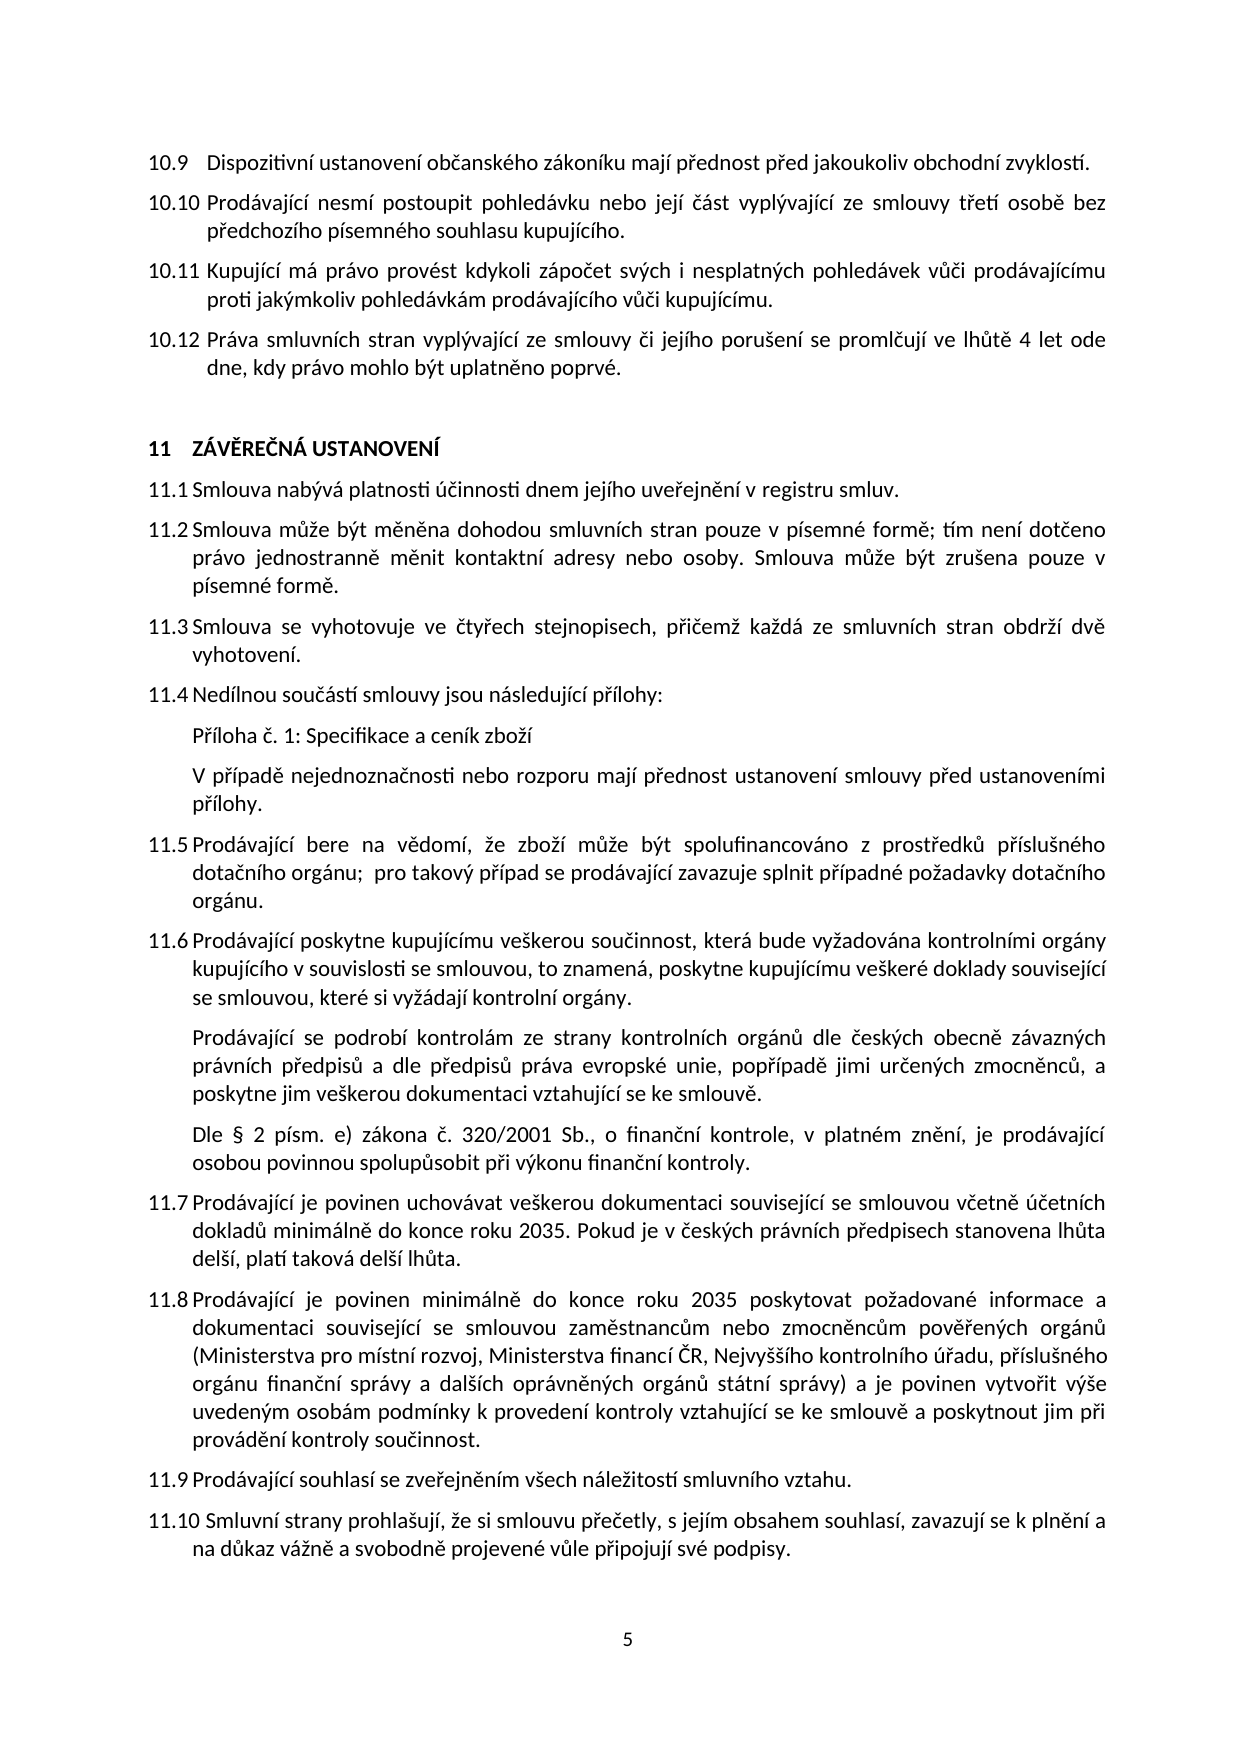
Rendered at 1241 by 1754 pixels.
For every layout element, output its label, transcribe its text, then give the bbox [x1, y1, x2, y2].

list 11.4 Nedílnou součástí smlouvy jsou následující přílohy: [148, 680, 1107, 708]
list 10.11 Kupující má právo provést kdykoli zápočet svých i nesplatných pohledávek vůči prodávajícímu proti jakýmkoliv pohledávkám prodávajícího vůči kupujícímu. [148, 257, 1107, 313]
list 11.3 Smlouva se vyhotovuje ve čtyřech stejnopisech, přičemž každá ze smluvních stran obdrží dvě vyhotovení. [148, 612, 1107, 668]
list Prodávající se podrobí kontrolám ze strany kontrolních orgánů dle českých obecně závazných právních předpisů a dle předpisů práva evropské unie, popřípadě jimi určených zmocněnců, a poskytne jim veškerou dokumentaci vztahující se ke smlouvě. [192, 1023, 1107, 1107]
list 10.9 Dispozitivní ustanovení občanského zákoníku mají přednost před jakoukoliv obchodní zvyklostí. [148, 148, 1107, 176]
list 11 ZÁVĚREČNÁ USTANOVENÍ [148, 434, 1107, 462]
list 10.12 Práva smluvních stran vyplývající ze smlouvy či jejího porušení se promlčují ve lhůtě 4 let ode dne, kdy právo mohlo být uplatněno poprvé. [148, 325, 1107, 381]
list V případě nejednoznačnosti nebo rozporu mají přednost ustanovení smlouvy před ustanoveními přílohy. [192, 761, 1107, 817]
list 11.2 Smlouva může být měněna dohodou smluvních stran pouze v písemné formě; tím není dotčeno právo jednostranně měnit kontaktní adresy nebo osoby. Smlouva může být zrušena pouze v písemné formě. [148, 515, 1107, 599]
list 10.10 Prodávající nesmí postoupit pohledávku nebo její část vyplývající ze smlouvy třetí osobě bez předchozího písemného souhlasu kupujícího. [148, 188, 1107, 244]
list 11.10 Smluvní strany prohlašují, že si smlouvu přečetly, s jejím obsahem souhlasí, zavazují se k plnění a na důkaz vážně a svobodně projevené vůle připojují své podpisy. [148, 1506, 1107, 1562]
list Dle § 2 písm. e) zákona č. 320/2001 Sb., o finanční kontrole, v platném znění, je prodávající osobou povinnou spolupůsobit při výkonu finanční kontroly. [192, 1120, 1107, 1176]
list 11.8 Prodávající je povinen minimálně do konce roku 2035 poskytovat požadované informace a dokumentaci související se smlouvou zaměstnancům nebo zmocněncům pověřených orgánů (Ministerstva pro místní rozvoj, Ministerstva financí ČR, Nejvyššího kontrolního úřadu, příslušného orgánu finanční správy a dalších oprávněných orgánů státní správy) a je povinen vytvořit výše uvedeným osobám podmínky k provedení kontroly vztahující se ke smlouvě a poskytnout jim při provádění kontroly součinnost. [148, 1285, 1107, 1453]
list 11.9 Prodávající souhlasí se zveřejněním všech náležitostí smluvního vztahu. [148, 1465, 1107, 1493]
list 11.1 Smlouva nabývá platnosti účinnosti dnem jejího uveřejnění v registru smluv. [148, 475, 1107, 503]
list Příloha č. 1: Specifikace a ceník zboží [192, 721, 1107, 749]
list 11.5 Prodávající bere na vědomí, že zboží může být spolufinancováno z prostředků příslušného dotačního orgánu; pro takový případ se prodávající zavazuje splnit případné požadavky dotačního orgánu. [148, 830, 1107, 914]
list 11.7 Prodávající je povinen uchovávat veškerou dokumentaci související se smlouvou včetně účetních dokladů minimálně do konce roku 2035. Pokud je v českých právních předpisech stanovena lhůta delší, platí taková delší lhůta. [148, 1188, 1107, 1272]
list 11.6 Prodávající poskytne kupujícímu veškerou součinnost, která bude vyžadována kontrolními orgány kupujícího v souvislosti se smlouvou, to znamená, poskytne kupujícímu veškeré doklady související se smlouvou, které si vyžádají kontrolní orgány. [148, 927, 1107, 1011]
